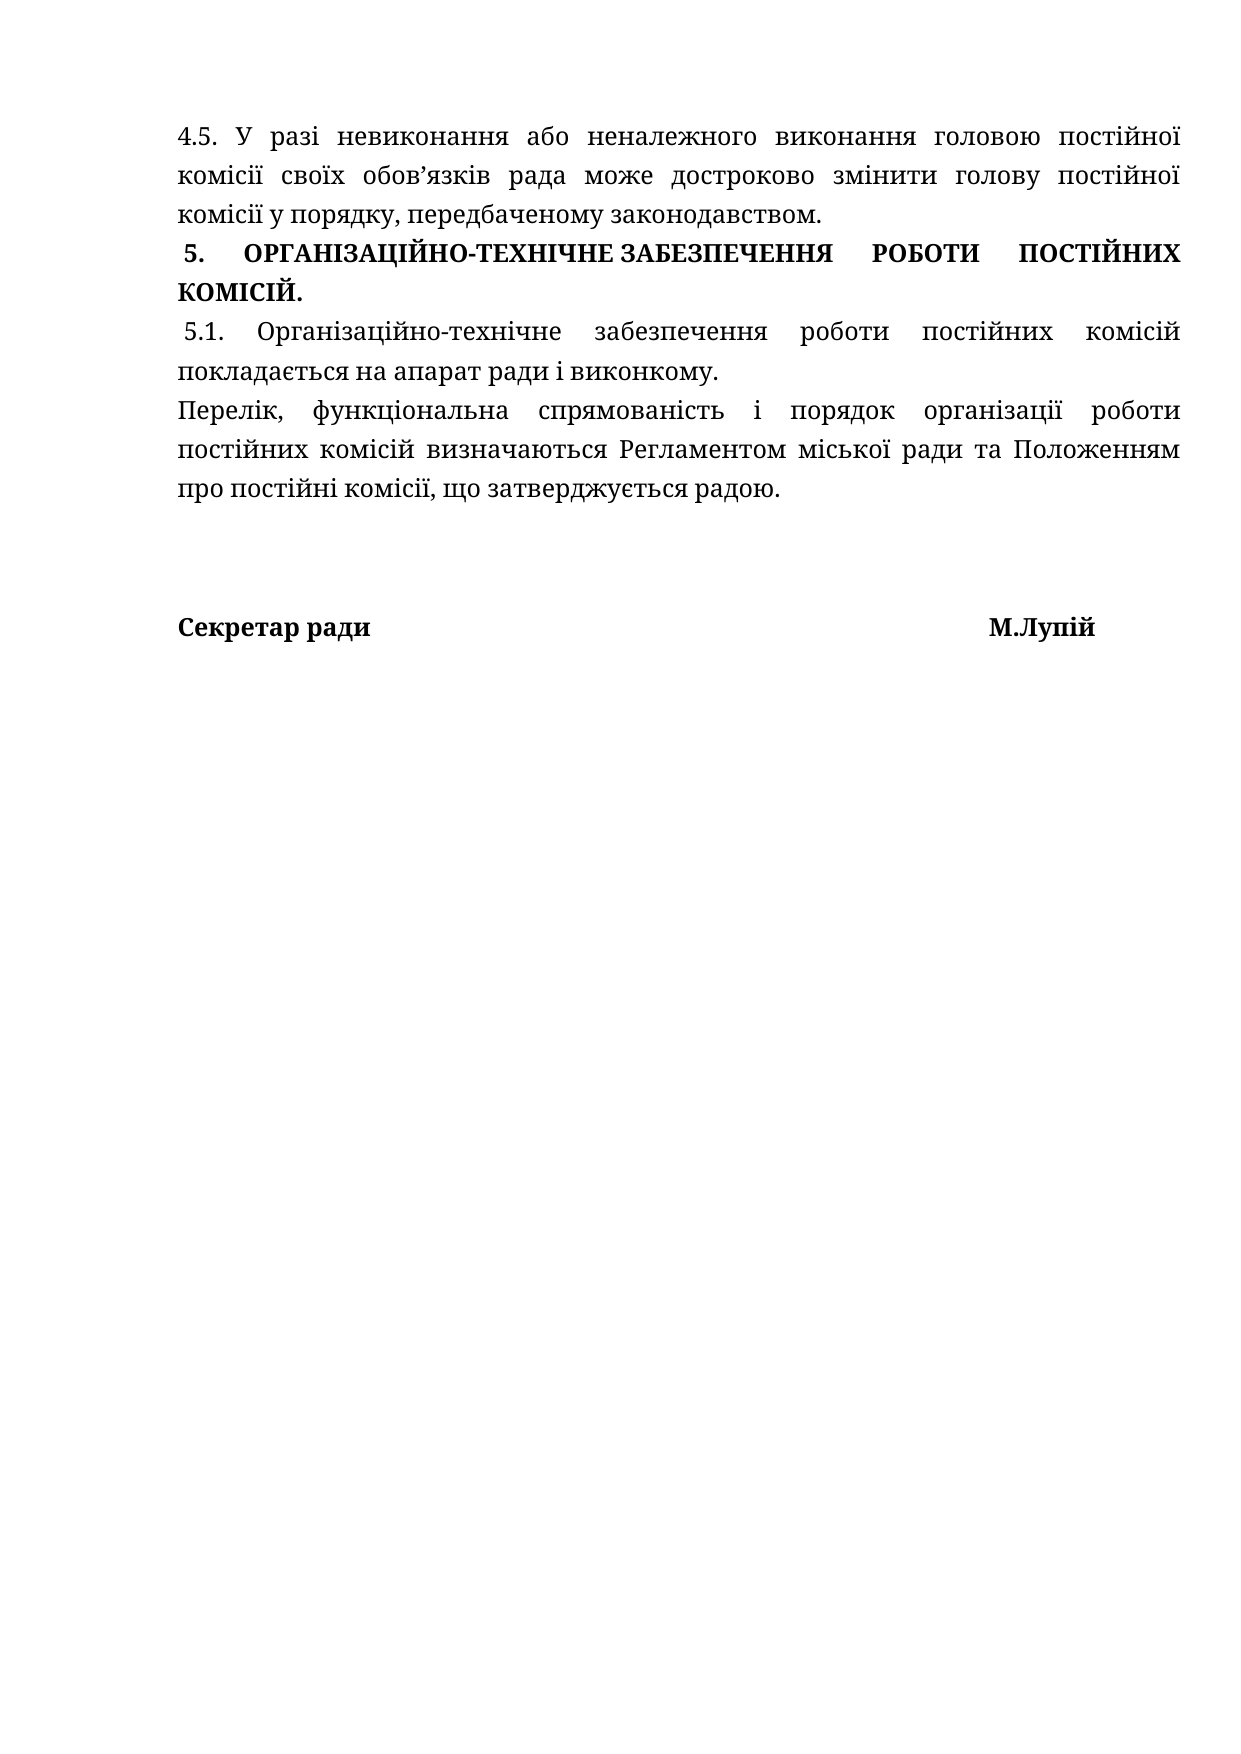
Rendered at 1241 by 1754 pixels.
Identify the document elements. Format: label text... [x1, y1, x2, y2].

text 5. ОРГАНІЗАЦІЙНО-ТЕХНІЧНЕ ЗАБЕЗПЕЧЕННЯ РОБОТИ ПОСТІЙНИХ КОМІСІЙ. [177, 236, 1181, 309]
text 5.1. Організаційно-технічне забезпечення роботи постійних комісій покладається на апарат ради і виконкому. [177, 314, 1181, 387]
text 4.5. У разі невиконання або неналежного виконання головою постійної комісії своїх обов’язків рада може достроково змінити голову постійної комісії у порядку, передбаченому законодавством. [177, 118, 1181, 231]
text Секретар ради М.Лупій [177, 609, 1181, 643]
text Перелік, функціональна спрямованість і порядок організації роботи постійних комісій визначаються Регламентом міської ради та Положенням про постійні комісії, що затверджується радою. [177, 392, 1181, 505]
